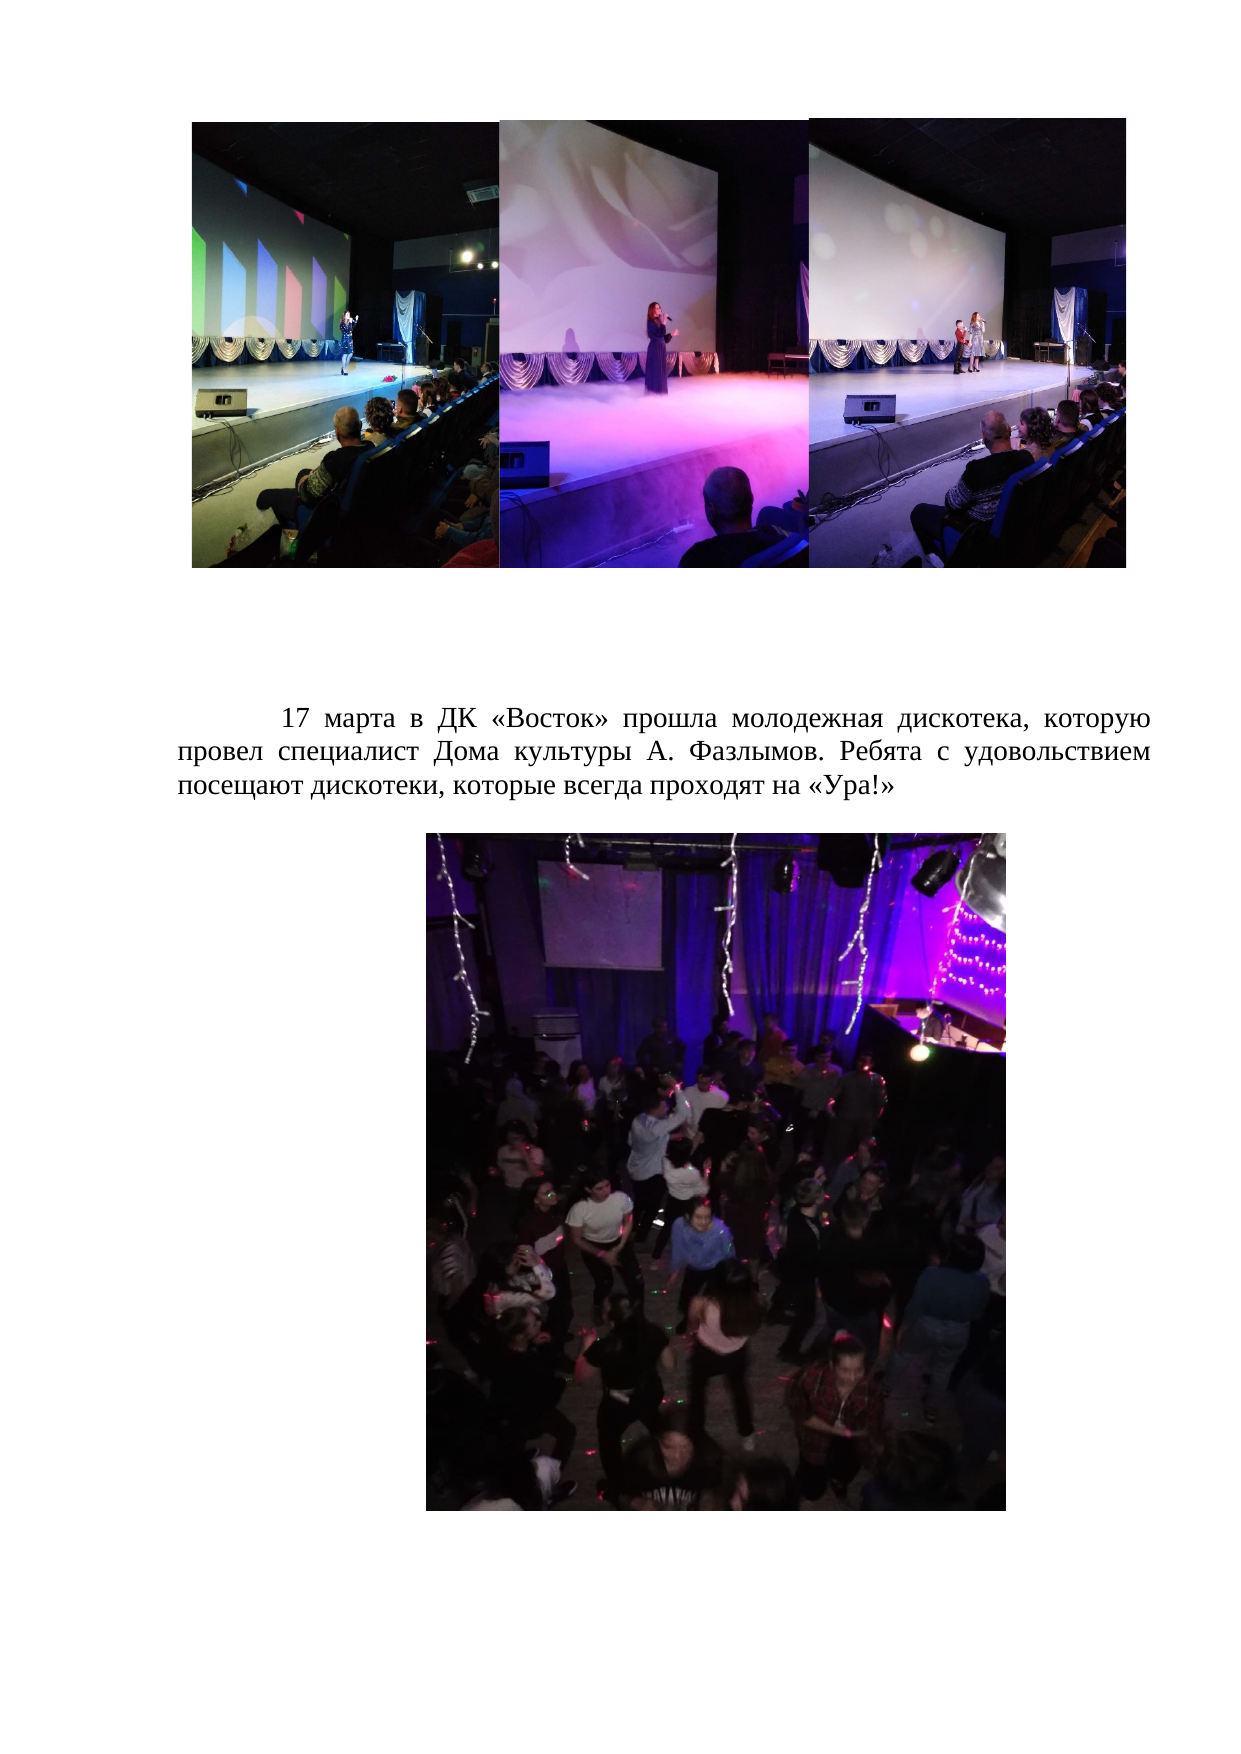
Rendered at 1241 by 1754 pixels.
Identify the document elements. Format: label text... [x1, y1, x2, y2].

text 17 марта в ДК «Восток» прошла молодежная дискотека, которую провел специалист Дома культуры А. Фазлымов. Ребята с удовольствием посещают дискотеки, которые всегда проходят на «Ура!» [177, 700, 1152, 800]
picture [191, 118, 1127, 568]
picture [426, 833, 1006, 1511]
